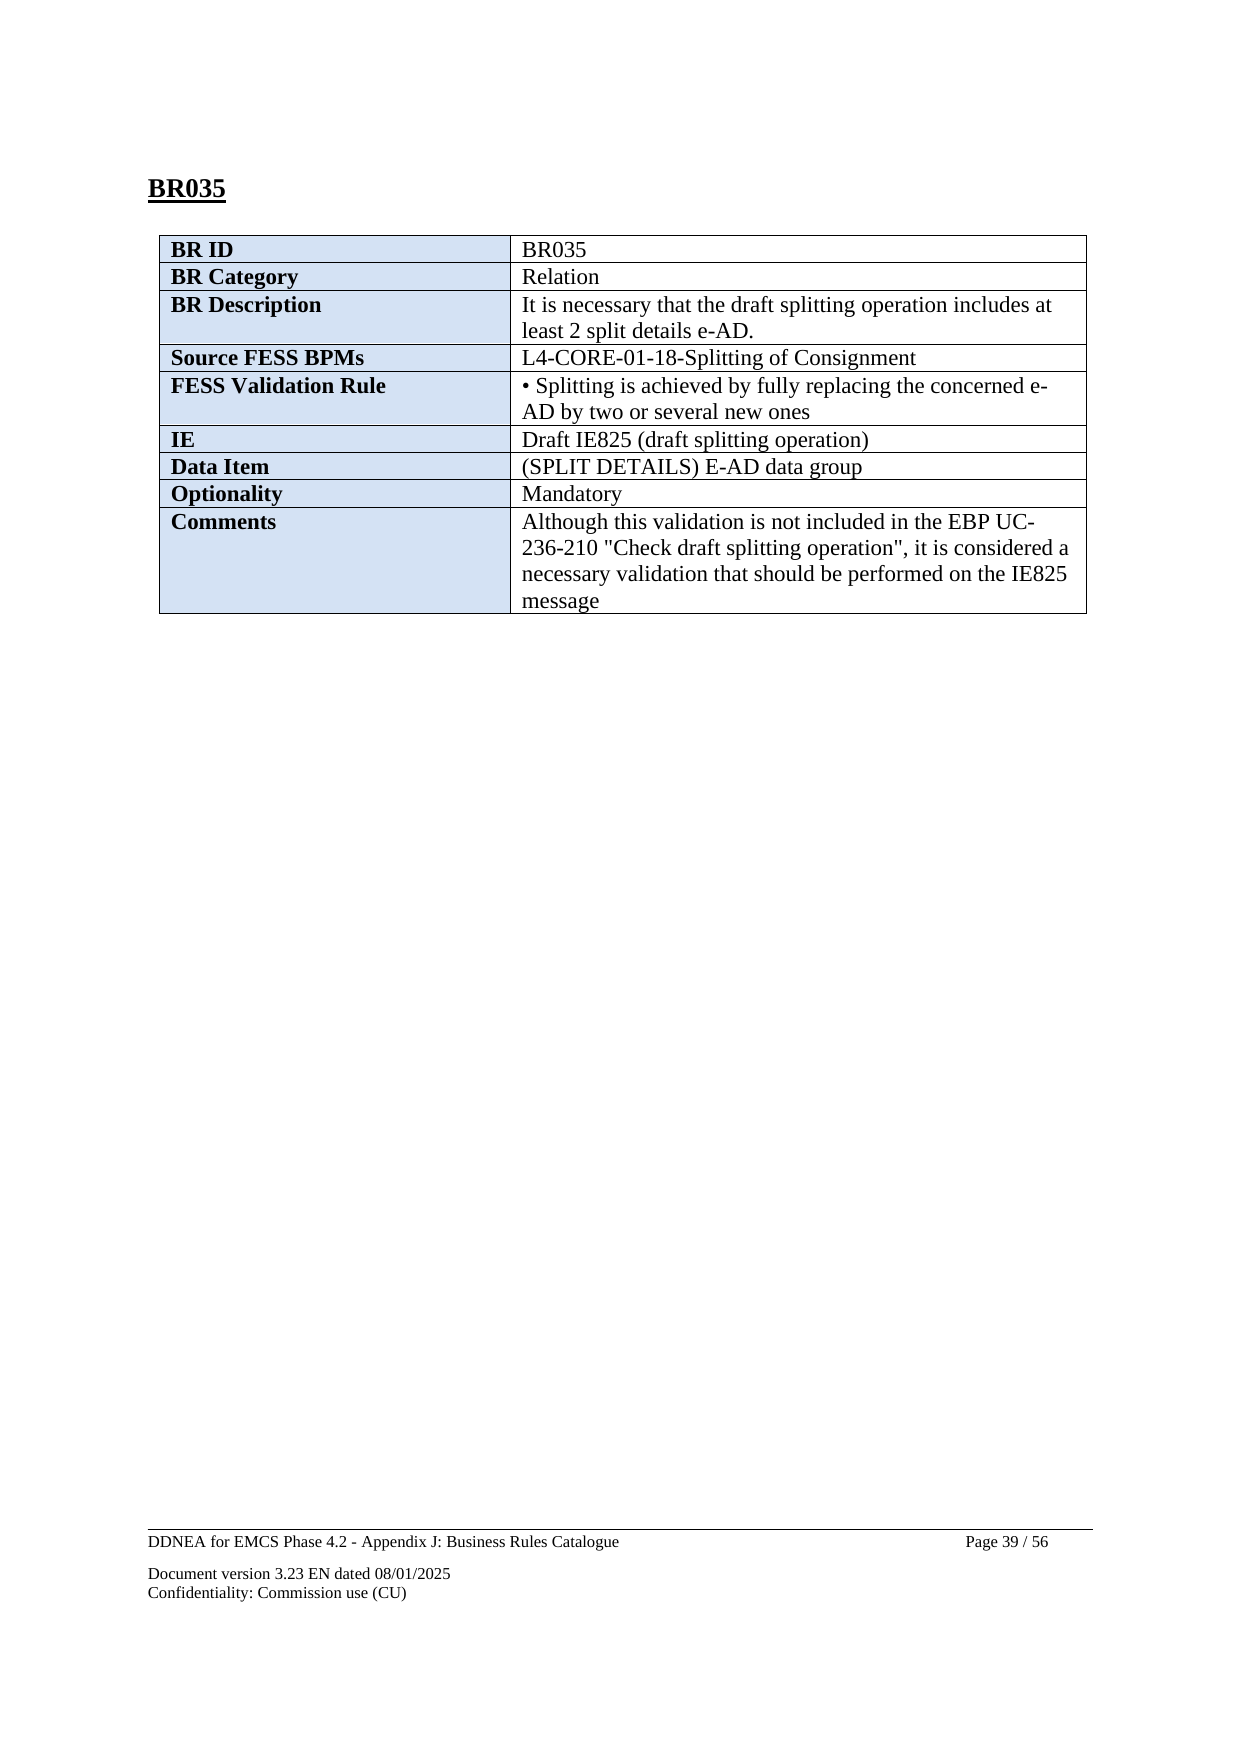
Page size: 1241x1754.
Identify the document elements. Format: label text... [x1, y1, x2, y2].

table_cell FESS Validation Rule [160, 372, 510, 424]
table_cell Mandatory [511, 480, 1086, 507]
table_header BR ID [160, 236, 510, 262]
table_cell Data Item [160, 453, 510, 479]
table_cell Relation [511, 263, 1086, 290]
table_cell Comments [160, 508, 510, 613]
table_cell IE [160, 426, 510, 452]
table_cell Optionality [160, 480, 510, 507]
table_cell It is necessary that the draft splitting operation includes at least 2 split details e-AD. [511, 291, 1086, 343]
table_cell Source FESS BPMs [160, 345, 510, 371]
table_cell BR Category [160, 263, 510, 290]
text BR035 [148, 173, 1093, 204]
table_cell (SPLIT DETAILS) E-AD data group [511, 453, 1086, 479]
table_cell L4-CORE-01-18-Splitting of Consignment [511, 345, 1086, 371]
table_cell BR Description [160, 291, 510, 343]
table_cell Draft IE825 (draft splitting operation) [511, 426, 1086, 452]
table_cell Although this validation is not included in the EBP UC-236-210 "Check draft splitting operation", it is considered a necessary validation that should be performed on the IE825 message [511, 508, 1086, 613]
table_cell • Splitting is achieved by fully replacing the concerned e-AD by two or several new ones [511, 372, 1086, 424]
table_header BR035 [511, 236, 1086, 262]
